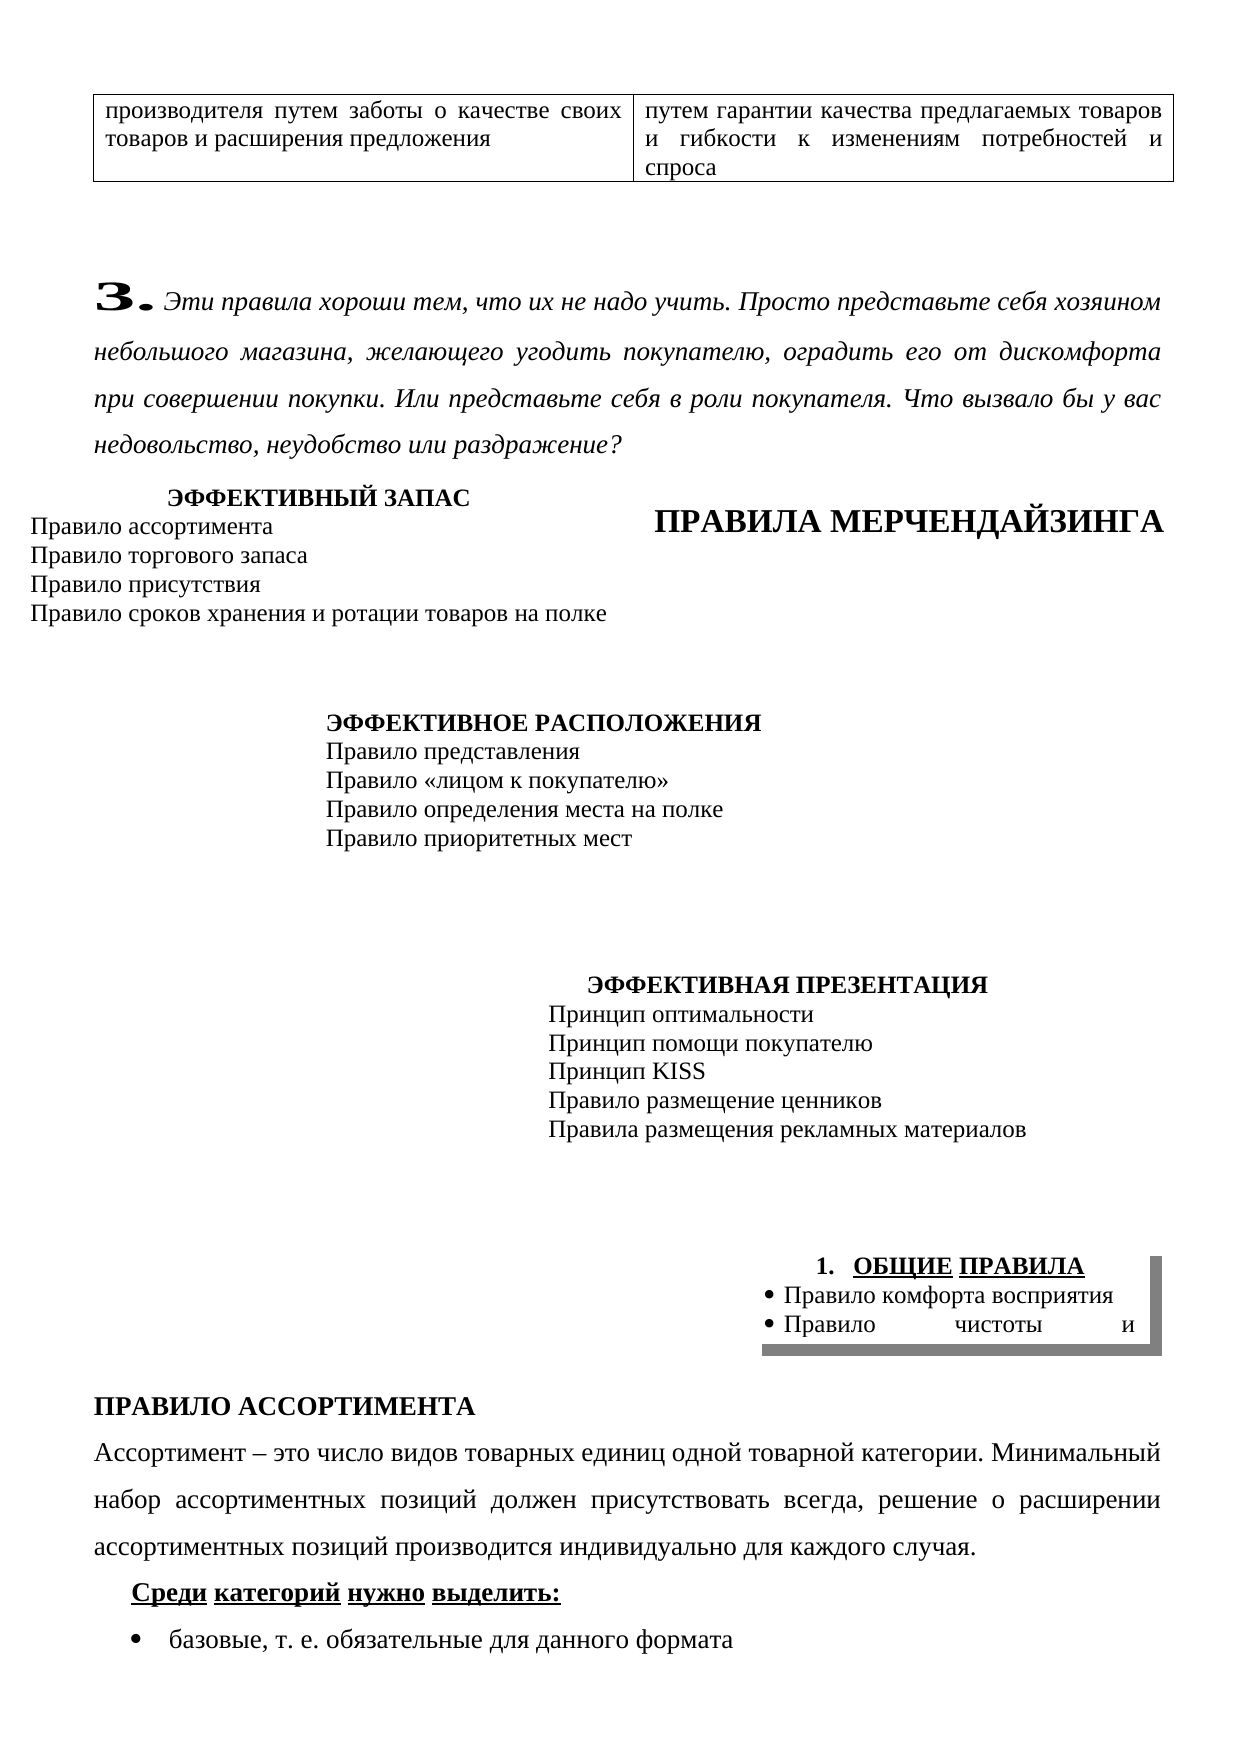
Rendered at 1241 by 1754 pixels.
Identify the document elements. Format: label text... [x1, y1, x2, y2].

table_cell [94, 95, 633, 181]
list базовые, т. е. обязательные для данного формата [131, 1623, 1162, 1654]
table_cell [634, 95, 1173, 181]
text 3. Эти правила хороши тем, что их не надо учить. Просто представьте себя хозяином небольшого магазина, желающего угодить покупателю, оградить его от дискомфорта при совершении покупки. Или представьте себя в роли покупателя. Что вызвало бы у вас недовольство, неудобство или раздражение? [94, 272, 1162, 460]
text ПРАВИЛО АССОРТИМЕНТА [94, 1390, 1162, 1421]
text Ассортимент – это число видов товарных единиц одной товарной категории. Минимальный набор ассортиментных позиций должен присутствовать всегда, решение о расширении ассортиментных позиций производится индивидуально для каждого случая. [94, 1436, 1162, 1561]
text Среди категорий нужно выделить: [94, 1576, 1162, 1607]
